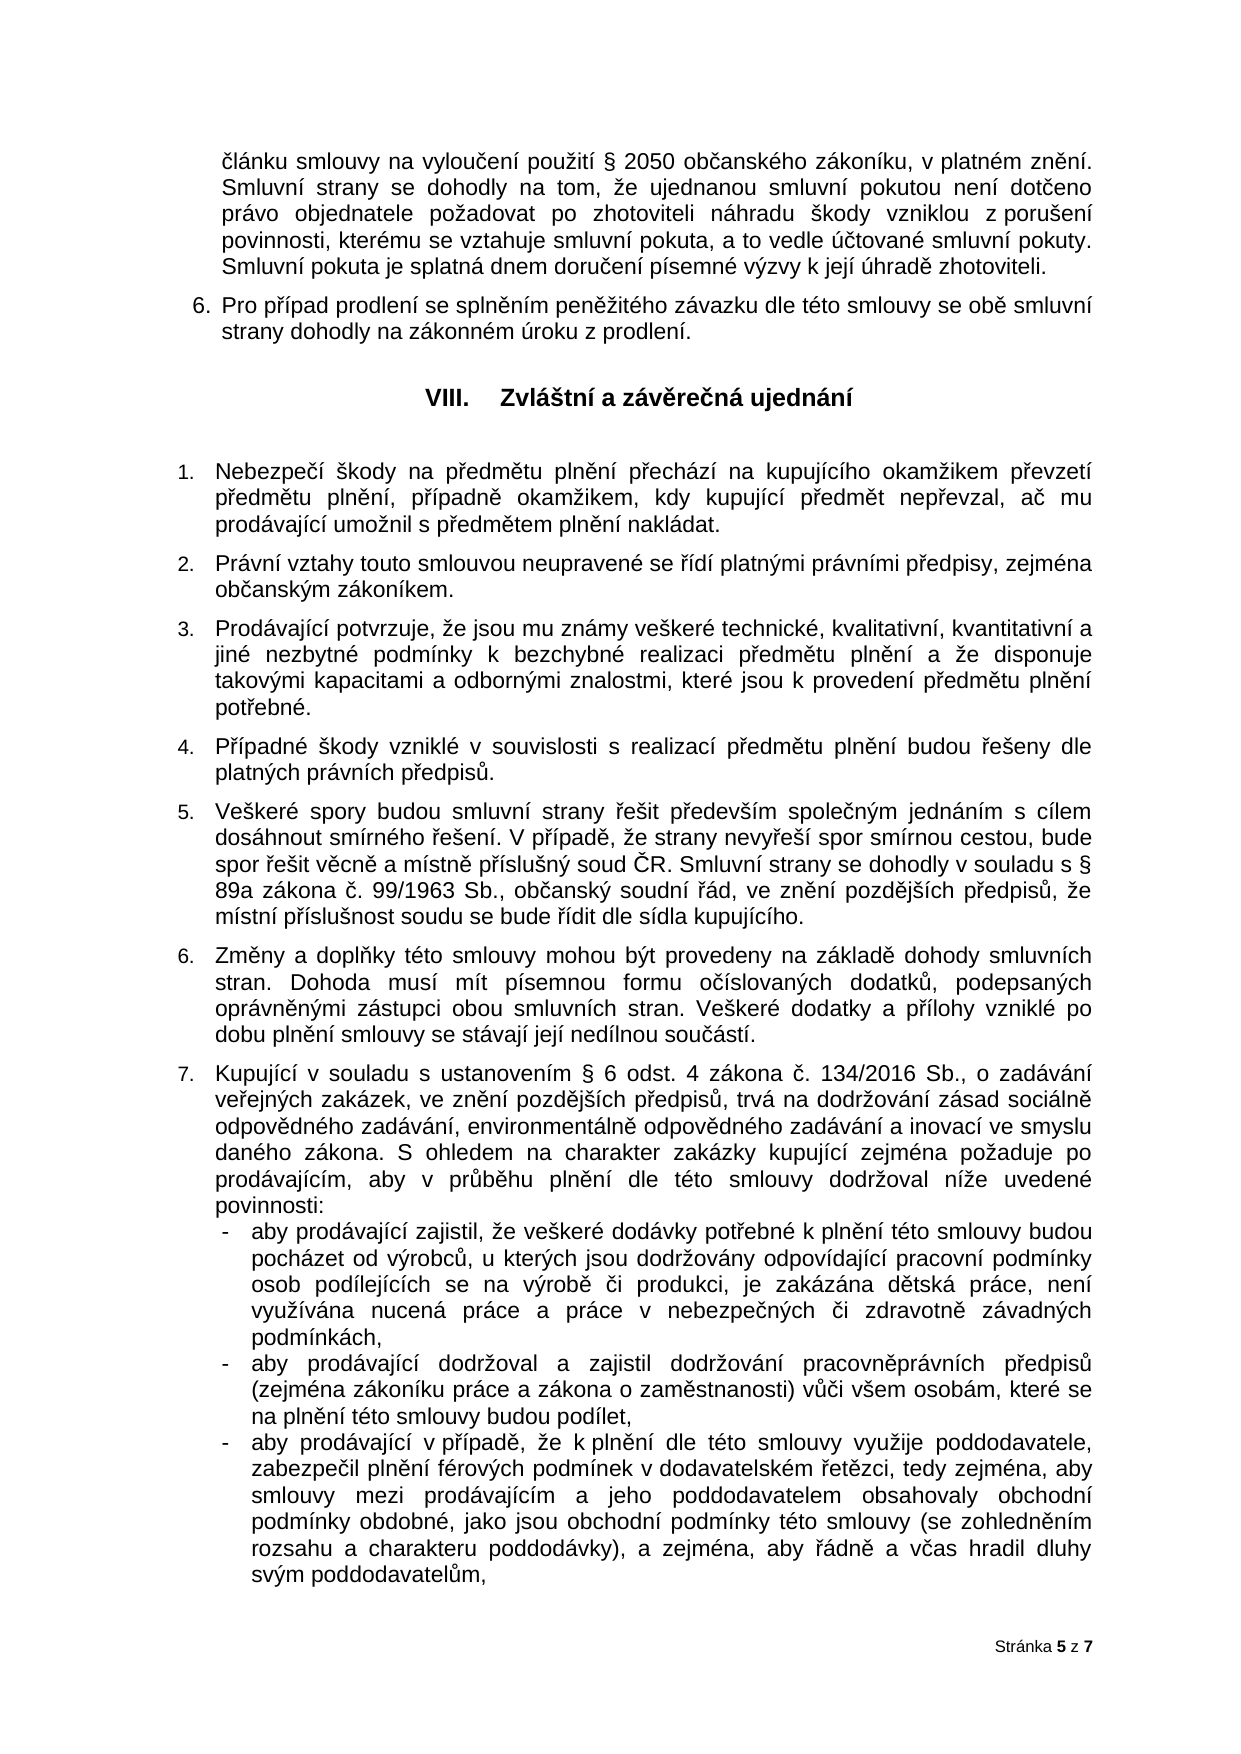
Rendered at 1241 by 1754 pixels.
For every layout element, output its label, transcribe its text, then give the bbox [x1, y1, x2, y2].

list aby prodávající v případě, že k plnění dle této smlouvy využije poddodavatele, zabezpečil plnění férových podmínek v dodavatelském řetězci, tedy zejména, aby smlouvy mezi prodávajícím a jeho poddodavatelem obsahovaly obchodní podmínky obdobné, jako jsou obchodní podmínky této smlouvy (se zohledněním rozsahu a charakteru poddodávky), a zejména, aby řádně a včas hradil dluhy svým poddodavatelům, [221, 1429, 1093, 1587]
list aby prodávající zajistil, že veškeré dodávky potřebné k plnění této smlouvy budou pocházet od výrobců, u kterých jsou dodržovány odpovídající pracovní podmínky osob podílejících se na výrobě či produkci, je zakázána dětská práce, není využívána nucená práce a práce v nebezpečných či zdravotně závadných podmínkách, [221, 1218, 1093, 1350]
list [192, 148, 1093, 279]
list Veškeré spory budou smluvní strany řešit především společným jednáním s cílem dosáhnout smírného řešení. V případě, že strany nevyřeší spor smírnou cestou, bude spor řešit věcně a místně příslušný soud ČR. Smluvní strany se dohodly v souladu s § 89a zákona č. 99/1963 Sb., občanský soudní řád, ve znění pozdějších předpisů, že místní příslušnost soudu se bude řídit dle sídla kupujícího. [177, 798, 1093, 930]
list aby prodávající dodržoval a zajistil dodržování pracovněprávních předpisů (zejména zákoníku práce a zákona o zaměstnanosti) vůči všem osobám, které se na plnění této smlouvy budou podílet, [221, 1350, 1093, 1429]
list Případné škody vzniklé v souvislosti s realizací předmětu plnění budou řešeny dle platných právních předpisů. [177, 733, 1093, 785]
list Změny a doplňky této smlouvy mohou být provedeny na základě dohody smluvních stran. Dohoda musí mít písemnou formu očíslovaných dodatků, podepsaných oprávněnými zástupci obou smluvních stran. Veškeré dodatky a přílohy vzniklé po dobu plnění smlouvy se stávají její nedílnou součástí. [177, 942, 1093, 1048]
list Zvláštní a závěrečná ujednání [185, 383, 1093, 412]
list Prodávající potvrzuje, že jsou mu známy veškeré technické, kvalitativní, kvantitativní a jiné nezbytné podmínky k bezchybné realizaci předmětu plnění a že disponuje takovými kapacitami a odbornými znalostmi, které jsou k provedení předmětu plnění potřebné. [177, 615, 1093, 720]
list Právní vztahy touto smlouvou neupravené se řídí platnými právními předpisy, zejména občanským zákoníkem. [177, 549, 1093, 602]
list Pro případ prodlení se splněním peněžitého závazku dle této smlouvy se obě smluvní strany dohodly na zákonném úroku z prodlení. [192, 292, 1093, 344]
list Nebezpečí škody na předmětu plnění přechází na kupujícího okamžikem převzetí předmětu plnění, případně okamžikem, kdy kupující předmět nepřevzal, ač mu prodávající umožnil s předmětem plnění nakládat. [177, 458, 1093, 537]
list Kupující v souladu s ustanovením § 6 odst. 4 zákona č. 134/2016 Sb., o zadávání veřejných zakázek, ve znění pozdějších předpisů, trvá na dodržování zásad sociálně odpovědného zadávání, environmentálně odpovědného zadávání a inovací ve smyslu daného zákona. S ohledem na charakter zakázky kupující zejména požaduje po prodávajícím, aby v průběhu plnění dle této smlouvy dodržoval níže uvedené povinnosti: [177, 1060, 1093, 1218]
